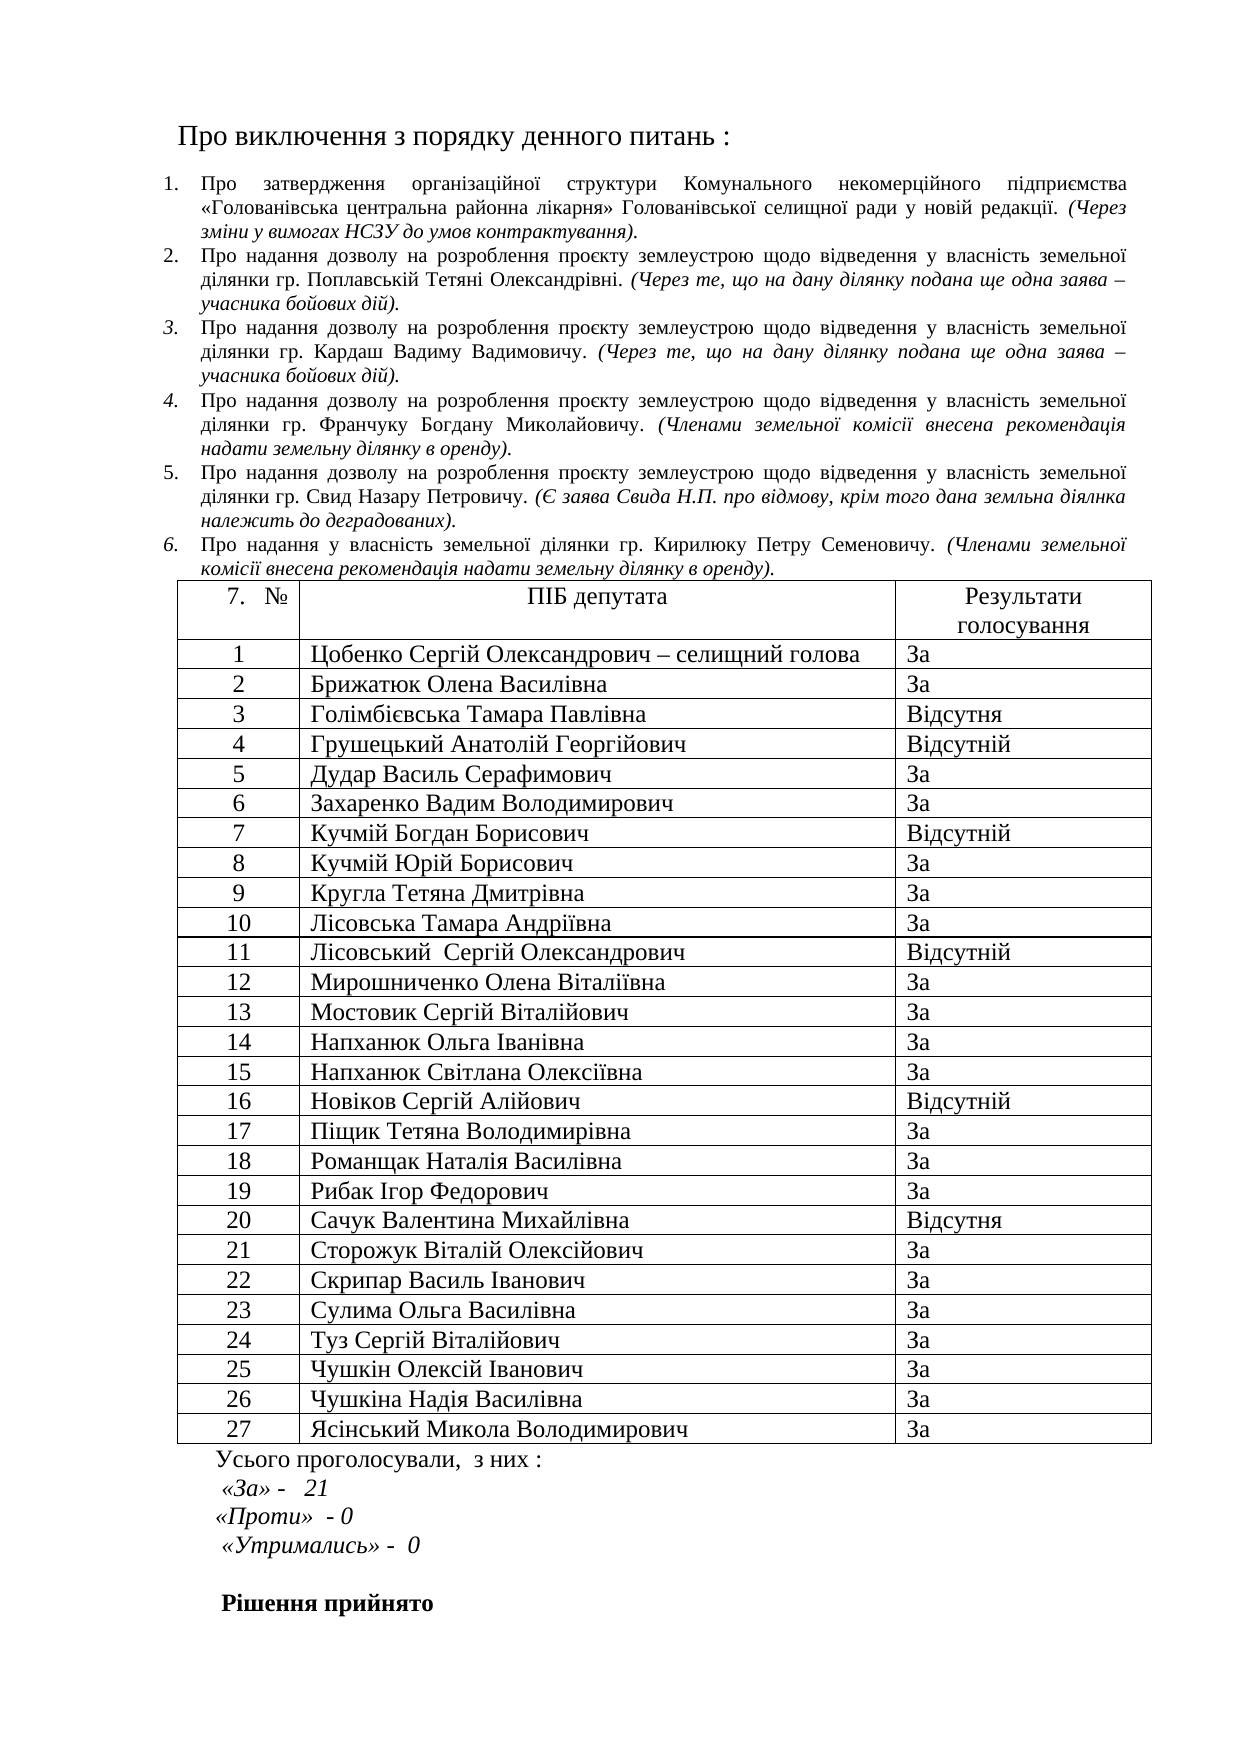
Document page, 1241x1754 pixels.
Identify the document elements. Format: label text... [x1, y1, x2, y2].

table_cell 11 [178, 938, 299, 966]
table_cell За [896, 1325, 1151, 1353]
table_cell 22 [178, 1265, 299, 1294]
table_cell Ясінський Микола Володимирович [300, 1414, 895, 1443]
table_header Результати голосування [896, 581, 1151, 638]
table_cell 20 [178, 1206, 299, 1234]
table_cell 21 [178, 1235, 299, 1264]
table_cell 4 [178, 729, 299, 758]
list Про затвердження організаційної структури Комунального некомерційного підприємства «Голованівська центральна районна лікарня» Голованівської селищної ради у новій редакції. (Через зміни у вимогах НСЗУ до умов контрактування). [163, 171, 1128, 243]
table_cell Відсутня [896, 1206, 1151, 1234]
table_cell За [896, 1414, 1151, 1443]
table_cell Дудар Василь Серафимович [300, 759, 895, 787]
table_cell За [896, 878, 1151, 907]
table_cell 1 [178, 640, 299, 668]
table_cell Сачук Валентина Михайлівна [300, 1206, 895, 1234]
table_cell 7 [178, 818, 299, 847]
table_cell За [896, 1295, 1151, 1324]
table_cell 16 [178, 1086, 299, 1115]
table_cell За [896, 967, 1151, 996]
table_cell За [896, 1027, 1151, 1056]
table_cell Кучмій Богдан Борисович [300, 818, 895, 847]
table_cell Чушкін Олексій Іванович [300, 1355, 895, 1383]
table_cell Сулима Ольга Василівна [300, 1295, 895, 1324]
table_cell Грушецький Анатолій Георгійович [300, 729, 895, 758]
table_cell За [896, 669, 1151, 698]
table_cell Відсутній [896, 1086, 1151, 1115]
table_cell Сторожук Віталій Олексійович [300, 1235, 895, 1264]
table_cell Скрипар Василь Іванович [300, 1265, 895, 1294]
table_cell Відсутній [896, 938, 1151, 966]
table_cell 12 [178, 967, 299, 996]
table_cell Відсутня [896, 699, 1151, 728]
table_cell 2 [178, 669, 299, 698]
table_cell За [896, 908, 1151, 936]
table_cell За [896, 789, 1151, 817]
table_cell За [896, 997, 1151, 1026]
table_cell Рибак Ігор Федорович [300, 1176, 895, 1204]
table_header ПІБ депутата [300, 581, 895, 638]
list Про надання у власність земельної ділянки гр. Кирилюку Петру Семеновичу. (Членами земельної комісії внесена рекомендація надати земельну ділянку в оренду). [163, 532, 1128, 580]
table_cell За [896, 1355, 1151, 1383]
table_cell Мирошниченко Олена Віталіївна [300, 967, 895, 996]
table_cell Піщик Тетяна Володимирівна [300, 1116, 895, 1145]
table_cell Чушкіна Надія Василівна [300, 1384, 895, 1413]
table_cell 5 [178, 759, 299, 787]
table_header № [178, 581, 299, 638]
list Про надання дозволу на розроблення проєкту землеустрою щодо відведення у власність земельної ділянки гр. Франчуку Богдану Миколайовичу. (Членами земельної комісії внесена рекомендація надати земельну ділянку в оренду). [163, 387, 1128, 460]
table_cell 25 [178, 1355, 299, 1383]
table_cell Лісовська Тамара Андріївна [300, 908, 895, 936]
list «Утримались» - 0 [215, 1530, 1152, 1559]
table_cell За [896, 1176, 1151, 1204]
list Про надання дозволу на розроблення проєкту землеустрою щодо відведення у власність земельної ділянки гр. Кардаш Вадиму Вадимовичу. (Через те, що на дану ділянку подана ще одна заява – учасника бойових дій). [163, 315, 1128, 387]
table_cell 23 [178, 1295, 299, 1324]
table_cell Голімбієвська Тамара Павлівна [300, 699, 895, 728]
table_cell Цобенко Сергій Олександрович – селищний голова [300, 640, 895, 668]
table_cell Напханюк Світлана Олексіївна [300, 1057, 895, 1085]
table_cell Кучмій Юрій Борисович [300, 848, 895, 877]
table_cell За [896, 759, 1151, 787]
table_cell Туз Сергій Віталійович [300, 1325, 895, 1353]
table_cell Захаренко Вадим Володимирович [300, 789, 895, 817]
list Рішення прийнято [215, 1588, 1152, 1616]
table_cell Романщак Наталія Василівна [300, 1146, 895, 1175]
text Про виключення з порядку денного питань : [177, 118, 1152, 152]
table_cell За [896, 1116, 1151, 1145]
table_cell Кругла Тетяна Дмитрівна [300, 878, 895, 907]
table_cell 26 [178, 1384, 299, 1413]
table_cell Відсутній [896, 818, 1151, 847]
table_cell 6 [178, 789, 299, 817]
table_cell За [896, 640, 1151, 668]
list «Проти» - 0 [215, 1501, 1152, 1530]
table_cell Лісовський Сергій Олександрович [300, 938, 895, 966]
table_cell 9 [178, 878, 299, 907]
table_cell За [896, 1146, 1151, 1175]
table_cell Відсутній [896, 729, 1151, 758]
table_cell За [896, 1057, 1151, 1085]
table_cell 17 [178, 1116, 299, 1145]
table_cell 10 [178, 908, 299, 936]
list «За» - 21 [215, 1473, 1152, 1501]
list Про надання дозволу на розроблення проєкту землеустрою щодо відведення у власність земельної ділянки гр. Свид Назару Петровичу. (Є заява Свида Н.П. про відмову, крім того дана земльна діялнка належить до деградованих). [163, 460, 1128, 532]
table_cell Брижатюк Олена Василівна [300, 669, 895, 698]
table_cell 19 [178, 1176, 299, 1204]
table_cell 13 [178, 997, 299, 1026]
table_cell 18 [178, 1146, 299, 1175]
table_cell 27 [178, 1414, 299, 1443]
table_cell 3 [178, 699, 299, 728]
table_cell За [896, 1384, 1151, 1413]
list Про надання дозволу на розроблення проєкту землеустрою щодо відведення у власність земельної ділянки гр. Поплавській Тетяні Олександрівні. (Через те, що на дану ділянку подана ще одна заява – учасника бойових дій). [163, 243, 1128, 315]
table_cell Новіков Сергій Алійович [300, 1086, 895, 1115]
table_cell За [896, 1265, 1151, 1294]
table_cell 8 [178, 848, 299, 877]
table_cell 14 [178, 1027, 299, 1056]
table_cell 24 [178, 1325, 299, 1353]
table_cell Напханюк Ольга Іванівна [300, 1027, 895, 1056]
table_cell Мостовик Сергій Віталійович [300, 997, 895, 1026]
table_cell За [896, 1235, 1151, 1264]
list Усього проголосували, з них : [215, 1444, 1152, 1473]
table_cell 15 [178, 1057, 299, 1085]
table_cell За [896, 848, 1151, 877]
